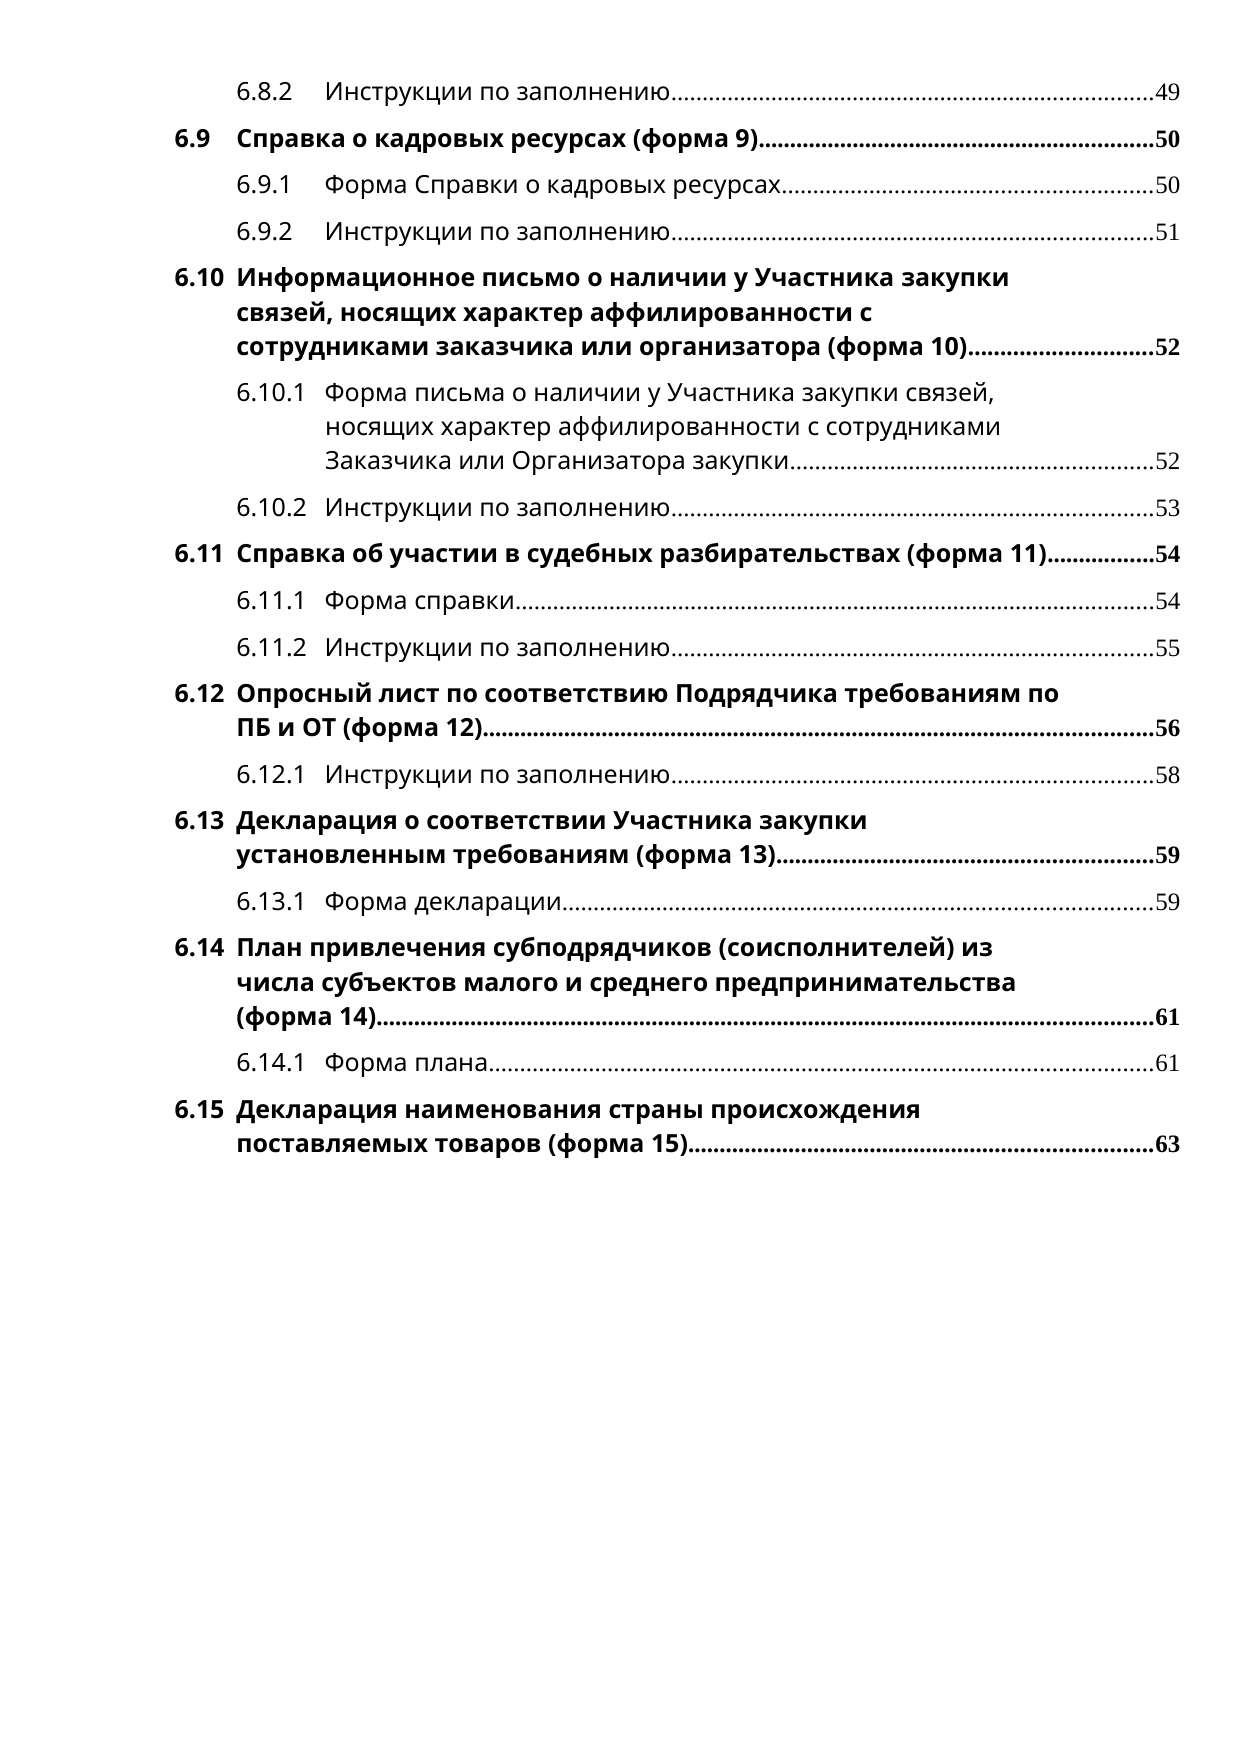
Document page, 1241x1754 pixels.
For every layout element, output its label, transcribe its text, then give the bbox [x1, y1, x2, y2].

text 6.9.1 Форма Справки о кадровых ресурсах 50 [236, 167, 1063, 201]
text 6.11 Справка об участии в судебных разбирательствах (форма 11) 54 [174, 536, 1063, 570]
text 6.13.1 Форма декларации 59 [236, 883, 1063, 918]
text 6.8.2 Инструкции по заполнению 49 [236, 74, 1063, 108]
text 6.10.2 Инструкции по заполнению 53 [236, 489, 1063, 523]
text 6.9.2 Инструкции по заполнению 51 [236, 213, 1063, 248]
text 6.12 Опросный лист по соответствию Подрядчика требованиям по ПБ и ОТ (форма 12) 56 [174, 676, 1063, 744]
text 6.10 Информационное письмо о наличии у Участника закупки связей, носящих характер аффилированности с сотрудниками заказчика или организатора (форма 10) 52 [174, 260, 1063, 362]
text 6.14 План привлечения субподрядчиков (соисполнителей) из числа субъектов малого и среднего предпринимательства (форма 14) 61 [174, 930, 1063, 1032]
text 6.11.2 Инструкции по заполнению 55 [236, 629, 1063, 663]
text 6.13 Декларация о соответствии Участника закупки установленным требованиям (форма 13) 59 [174, 803, 1063, 871]
text 6.15 Декларация наименования страны происхождения поставляемых товаров (форма 15) 63 [174, 1091, 1063, 1159]
text 6.14.1 Форма плана 61 [236, 1045, 1063, 1079]
text 6.11.1 Форма справки 54 [236, 583, 1063, 617]
text 6.12.1 Инструкции по заполнению 58 [236, 756, 1063, 790]
text 6.10.1 Форма письма о наличии у Участника закупки связей, носящих характер аффилированности с сотрудниками Заказчика или Организатора закупки 52 [236, 375, 1063, 477]
text 6.9 Справка о кадровых ресурсах (форма 9) 50 [174, 120, 1063, 154]
